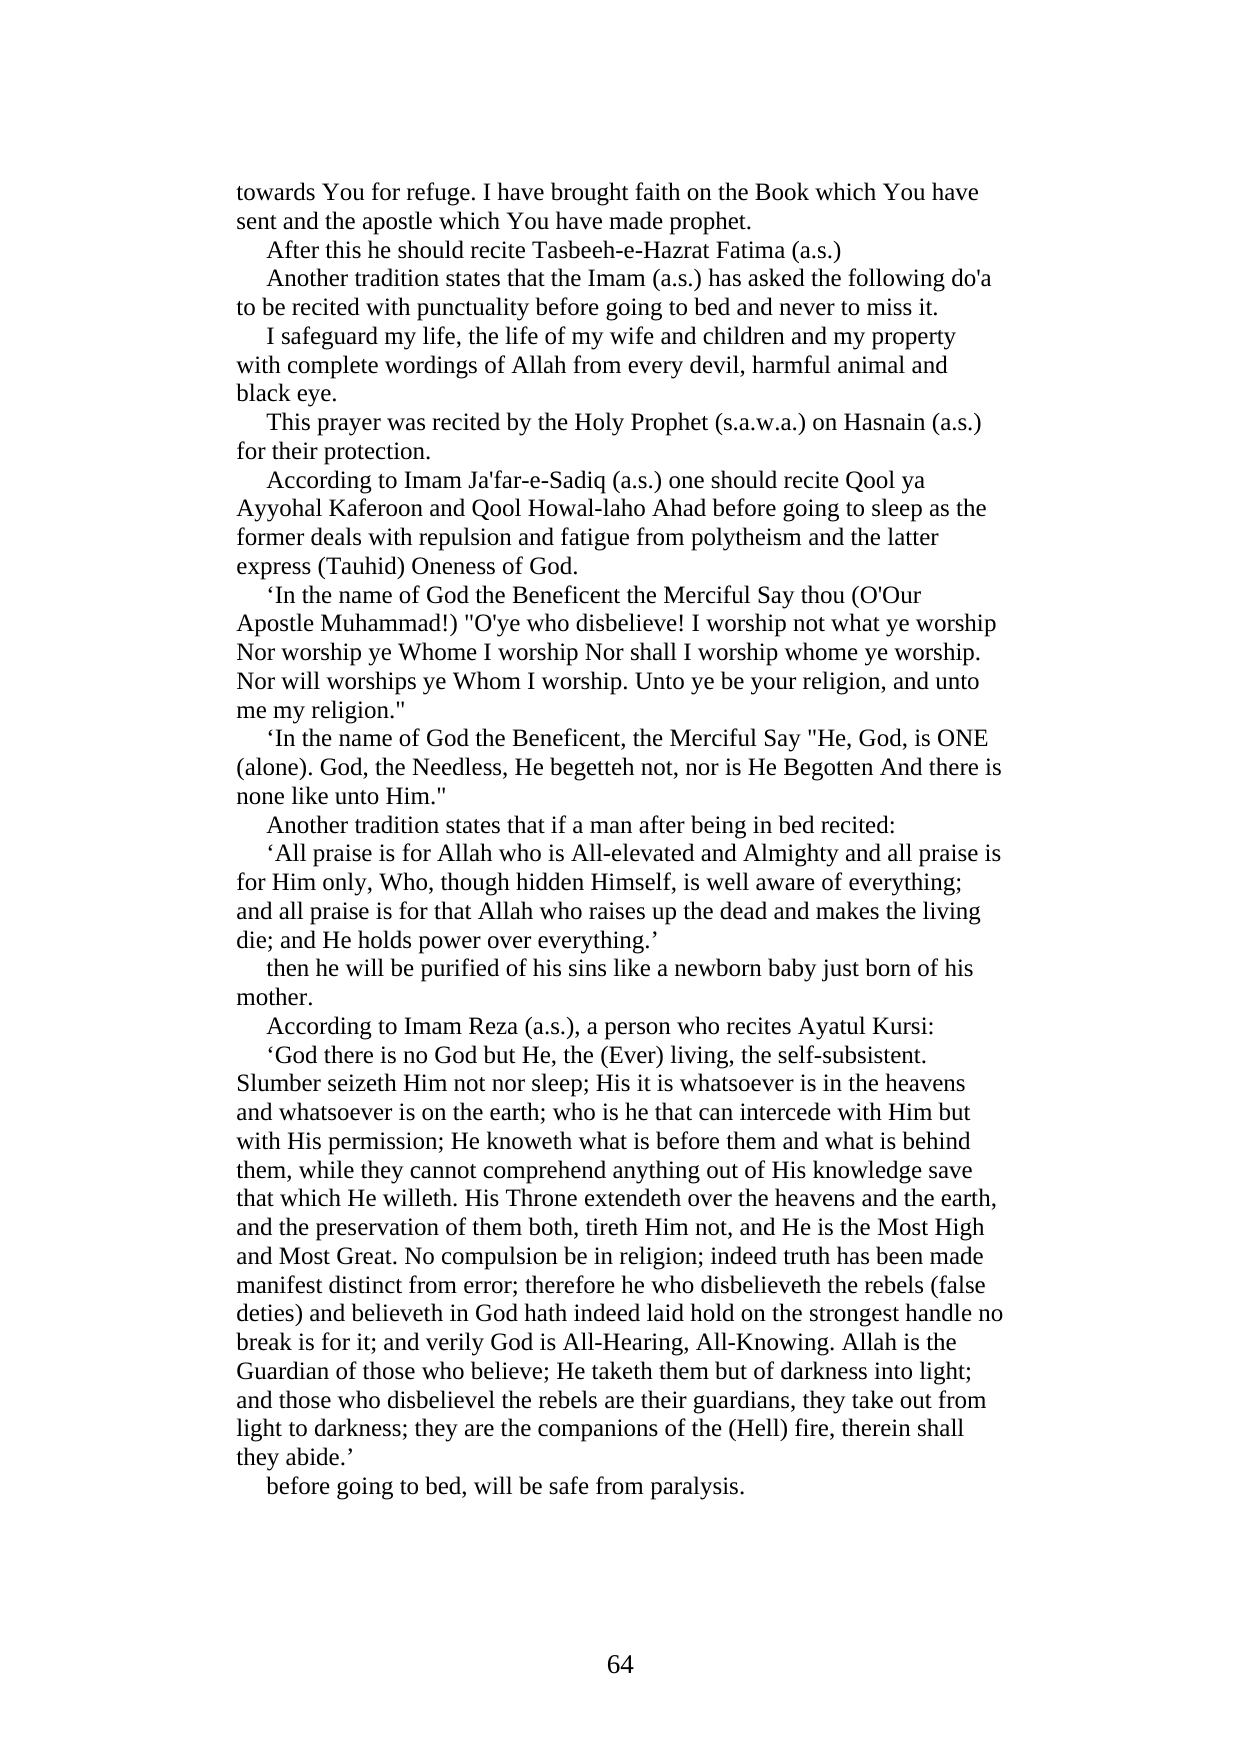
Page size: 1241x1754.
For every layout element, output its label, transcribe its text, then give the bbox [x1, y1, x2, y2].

text ‘In the name of God the Beneficent, the Merciful Say "He, God, is ONE (alone). God, the Needless, He begetteh not, nor is He Begotten And there is none like unto Him." [236, 723, 1004, 810]
text According to Imam Ja'far-e-Sadiq (a.s.) one should recite Qool ya Ayyohal Kaferoon and Qool Howal-laho Ahad before going to sleep as the former deals with repulsion and fatigue from polytheism and the latter express (Tauhid) Oneness of God. [236, 465, 1004, 580]
text After this he should recite Tasbeeh-e-Hazrat Fatima (a.s.) [236, 235, 1004, 263]
text Another tradition states that the Imam (a.s.) has asked the following do'a to be recited with punctuality before going to bed and never to miss it. [236, 263, 1004, 321]
text before going to bed, will be safe from paralysis. [236, 1471, 1004, 1500]
text Another tradition states that if a man after being in bed recited: [236, 810, 1004, 838]
text ‘All praise is for Allah who is All-elevated and Almighty and all praise is for Him only, Who, though hidden Himself, is well aware of everything; and all praise is for that Allah who raises up the dead and makes the living die; and He holds power over everything.’ [236, 838, 1004, 953]
text ‘God there is no God but He, the (Ever) living, the self-subsistent. Slumber seizeth Him not nor sleep; His it is whatsoever is in the heavens and whatsoever is on the earth; who is he that can intercede with Him but with His permission; He knoweth what is before them and what is behind them, while they cannot comprehend anything out of His knowledge save that which He willeth. His Throne extendeth over the heavens and the earth, and the preservation of them both, tireth Him not, and He is the Most High and Most Great. No compulsion be in religion; indeed truth has been made manifest distinct from error; therefore he who disbelieveth the rebels (false deties) and believeth in God hath indeed laid hold on the strongest handle no break is for it; and verily God is All-Hearing, All-Knowing. Allah is the Guardian of those who believe; He taketh them but of darkness into light; and those who disbelievel the rebels are their guardians, they take out from light to darkness; they are the companions of the (Hell) fire, therein shall they abide.’ [236, 1040, 1004, 1471]
text According to Imam Reza (a.s.), a person who recites Ayatul Kursi: [236, 1011, 1004, 1040]
text then he will be purified of his sins like a newborn baby just born of his mother. [236, 953, 1004, 1011]
text This prayer was recited by the Holy Prophet (s.a.w.a.) on Hasnain (a.s.) for their protection. [236, 407, 1004, 465]
text towards You for refuge. I have brought faith on the Book which You have sent and the apostle which You have made prophet. [236, 177, 1004, 235]
text ‘In the name of God the Beneficent the Merciful Say thou (O'Our Apostle Muhammad!) "O'ye who disbelieve! I worship not what ye worship Nor worship ye Whome I worship Nor shall I worship whome ye worship. Nor will worships ye Whom I worship. Unto ye be your religion, and unto me my religion." [236, 580, 1004, 723]
text I safeguard my life, the life of my wife and children and my property with complete wordings of Allah from every devil, harmful animal and black eye. [236, 321, 1004, 407]
